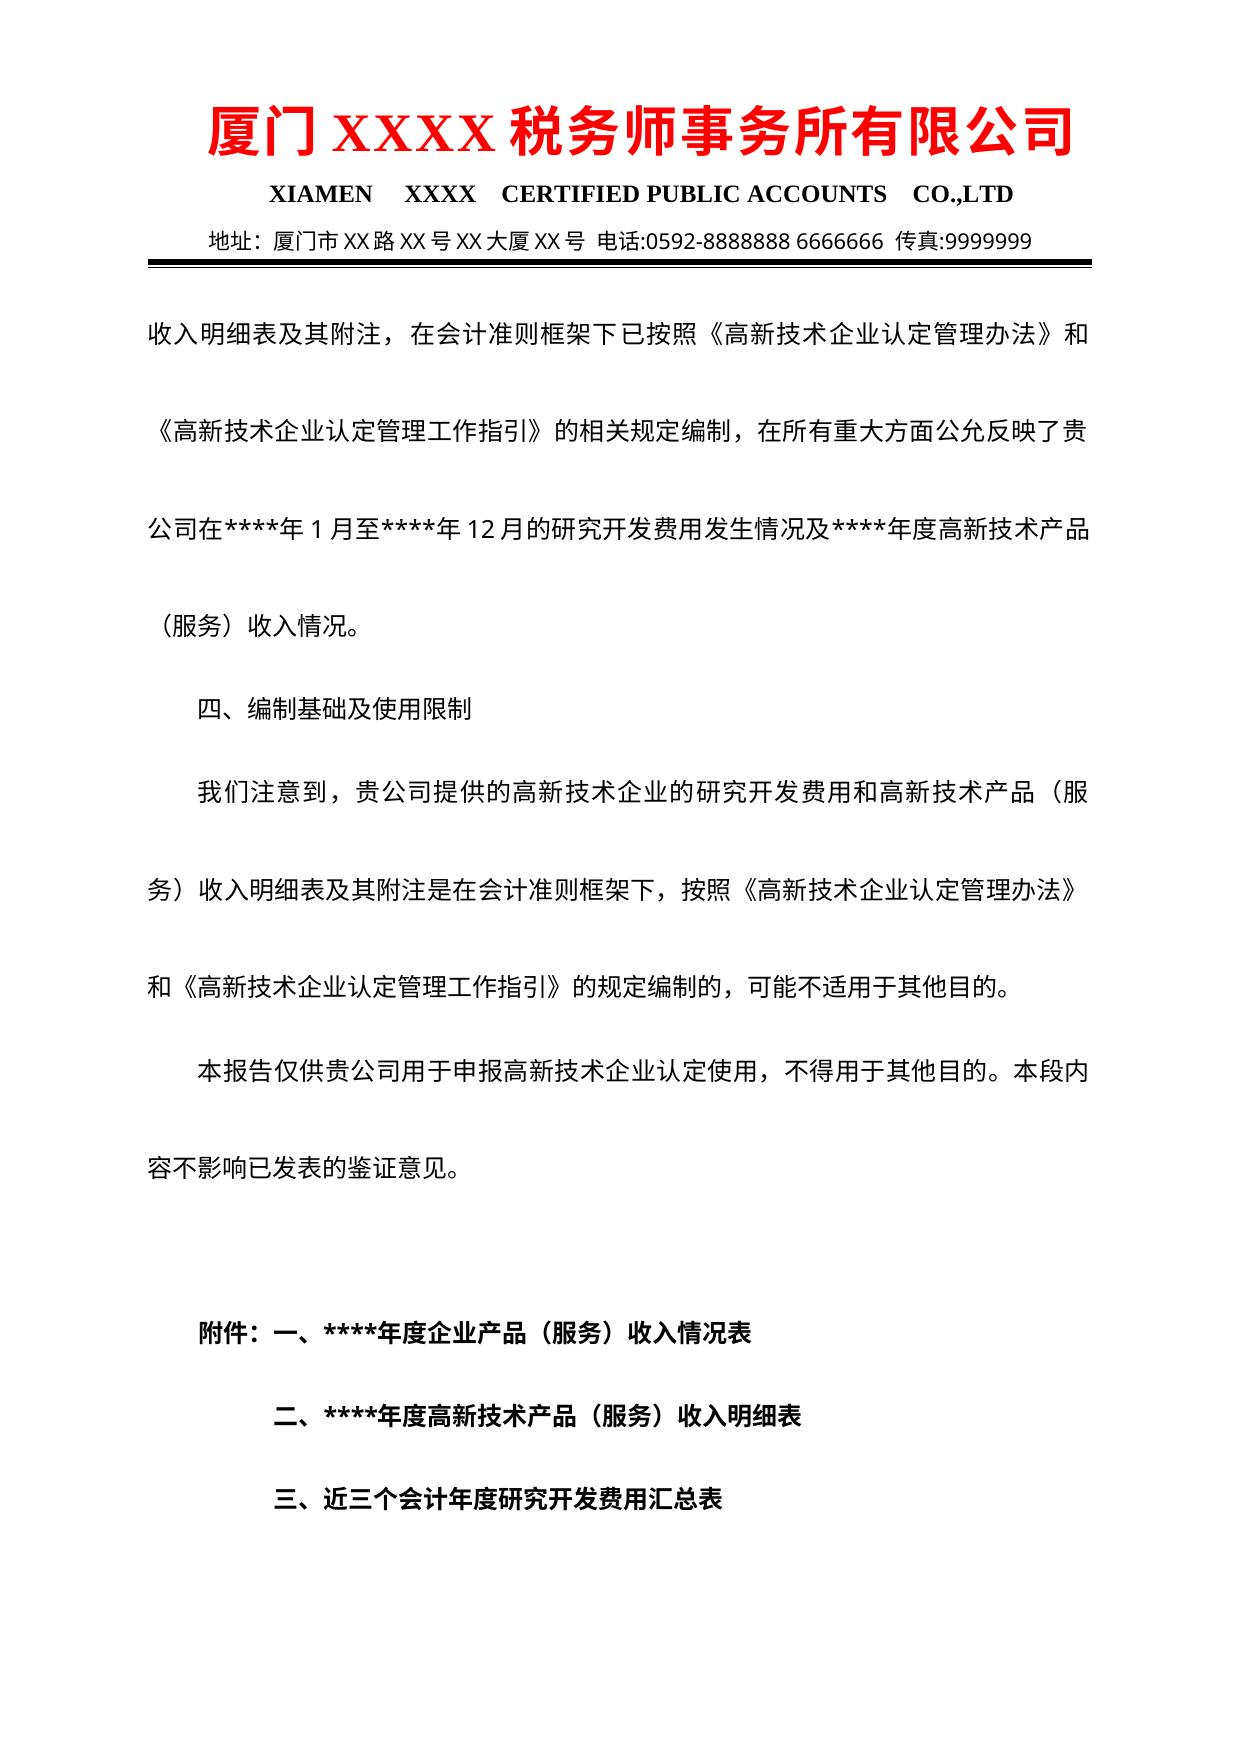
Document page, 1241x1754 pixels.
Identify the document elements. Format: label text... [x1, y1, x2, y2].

text 我们注意到，贵公司提供的高新技术企业的研究开发费用和高新技术产品（服务）收入明细表及其附注是在会计准则框架下，按照《高新技术企业认定管理办法》和《高新技术企业认定管理工作指引》的规定编制的，可能不适用于其他目的。 [148, 758, 1091, 1018]
text 四、编制基础及使用限制 [148, 675, 1091, 740]
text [148, 300, 1091, 657]
text 二、****年度高新技术产品（服务）收入明细表 [148, 1382, 1092, 1447]
text 附件：一、****年度企业产品（服务）收入情况表 [148, 1299, 1092, 1364]
text 本报告仅供贵公司用于申报高新技术企业认定使用，不得用于其他目的。本段内容不影响已发表的鉴证意见。 [148, 1037, 1091, 1199]
text 三、近三个会计年度研究开发费用汇总表 [148, 1465, 1092, 1530]
